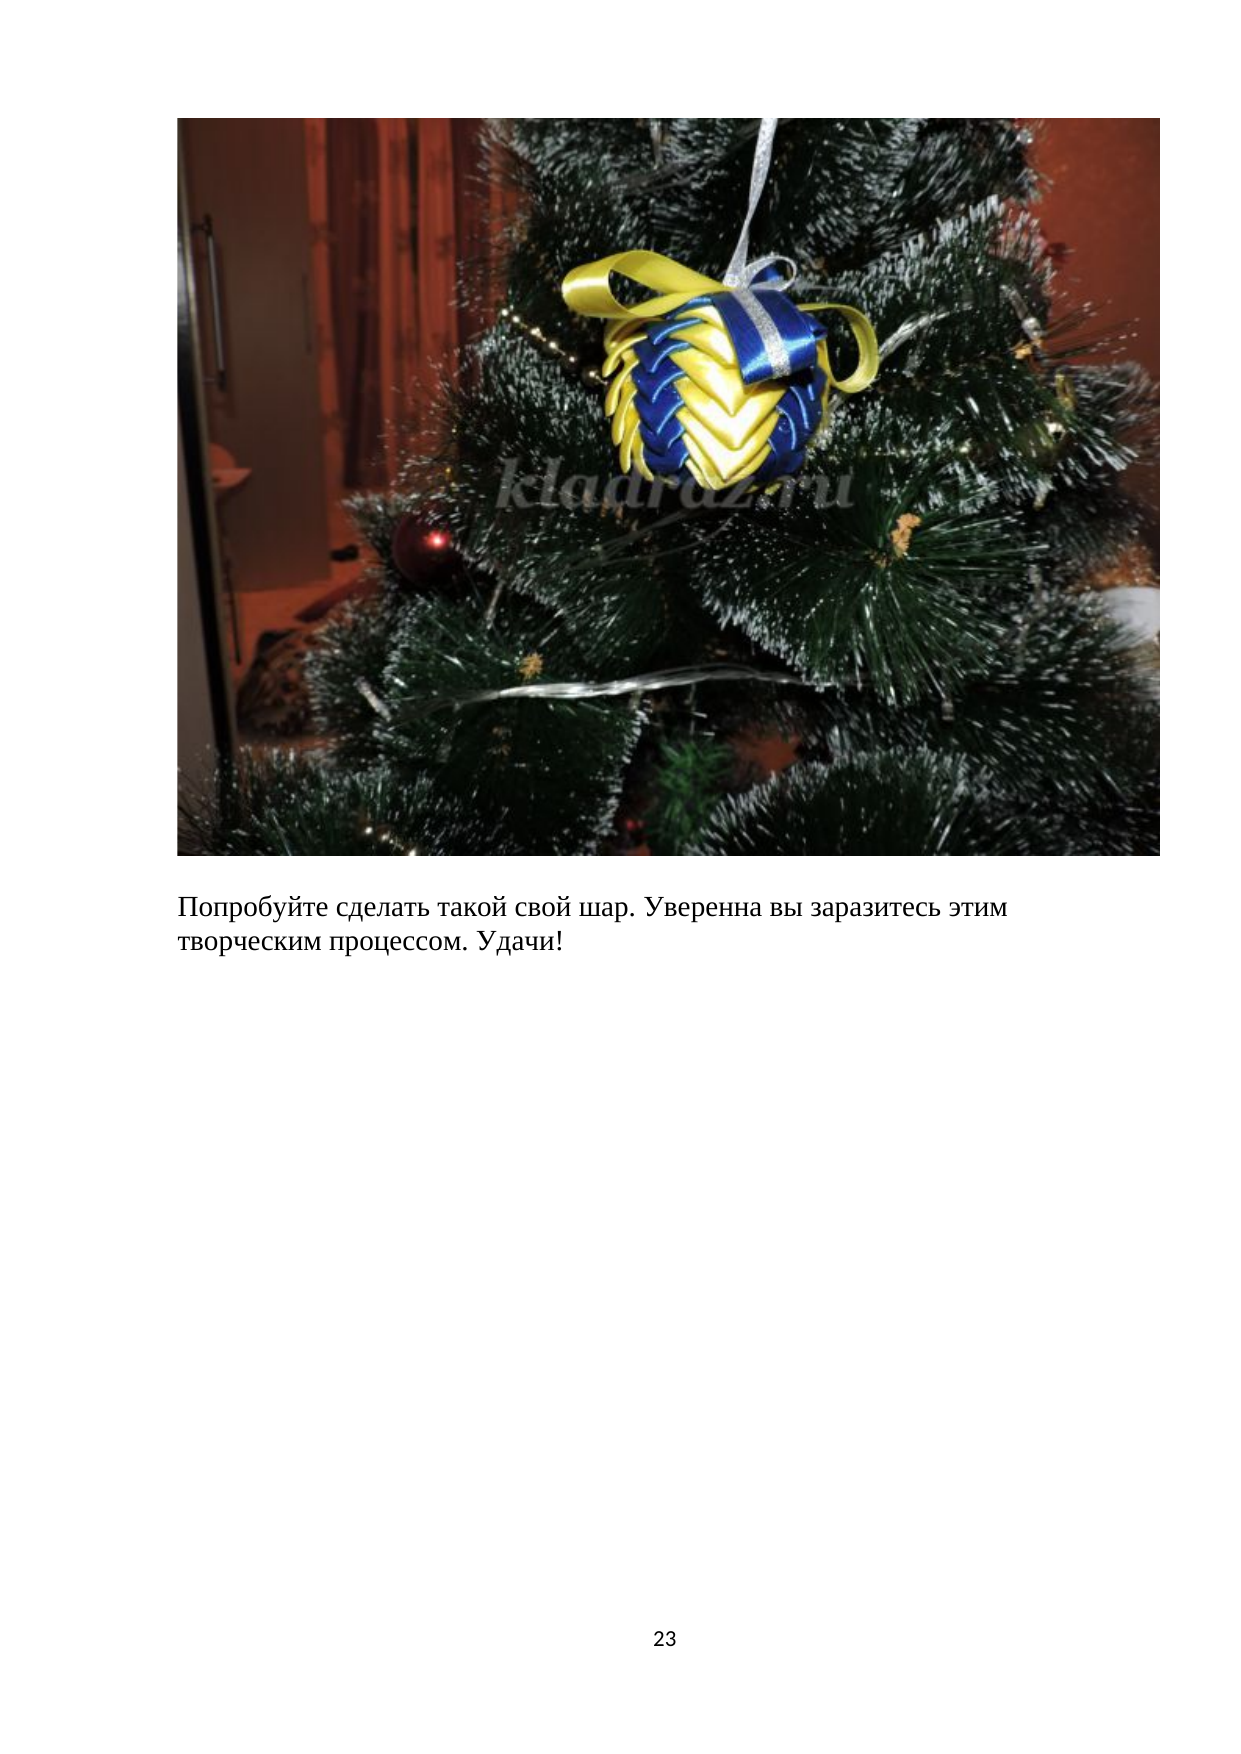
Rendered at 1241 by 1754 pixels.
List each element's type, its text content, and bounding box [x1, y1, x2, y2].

picture [177, 118, 1160, 856]
text Попробуйте сделать такой свой шар. Уверенна вы заразитесь этим творческим процессом. Удачи! [177, 856, 1152, 956]
